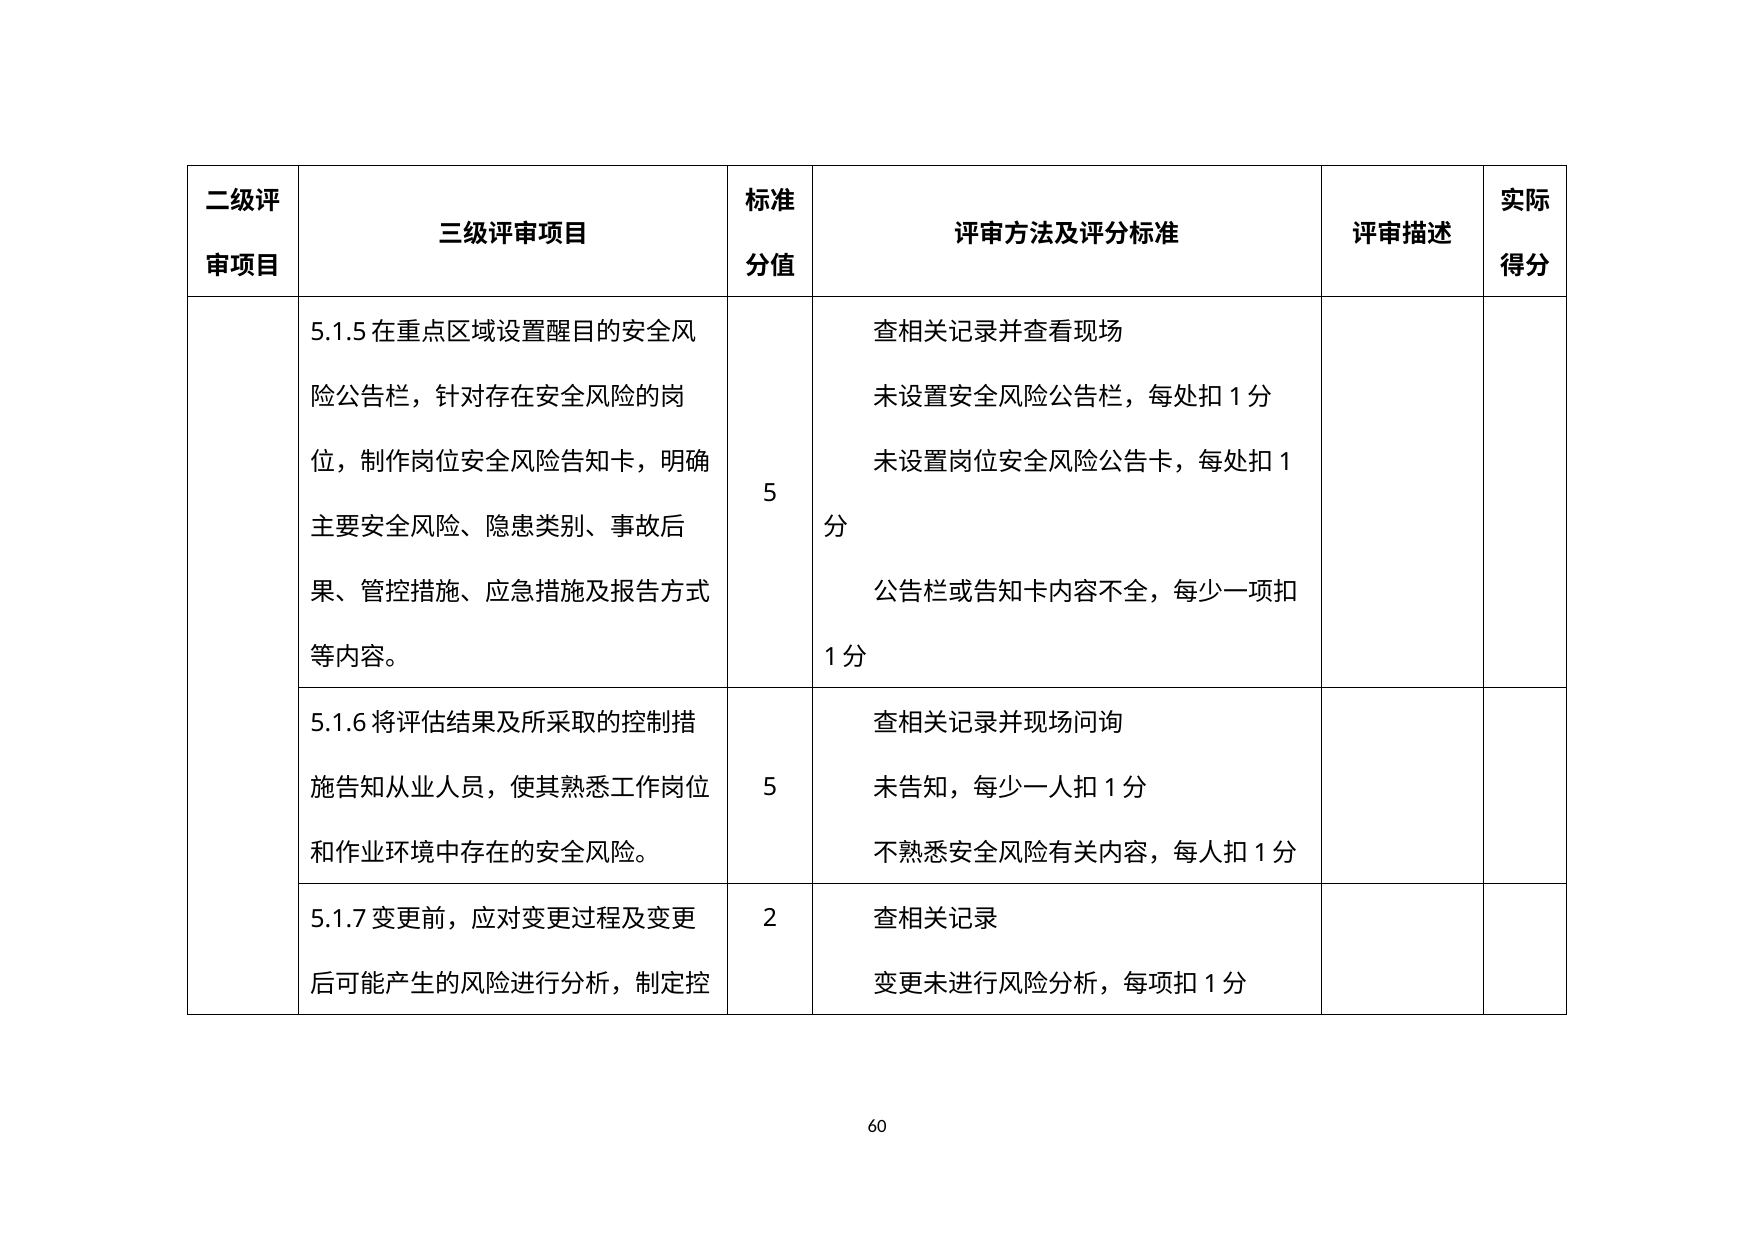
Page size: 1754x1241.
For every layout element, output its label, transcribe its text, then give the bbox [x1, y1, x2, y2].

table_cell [813, 884, 1321, 1014]
table_cell [1484, 688, 1566, 883]
table_cell [1484, 297, 1566, 687]
table_header 标准分值 [728, 166, 812, 296]
table_cell [1322, 884, 1483, 1014]
table_cell [1322, 297, 1483, 687]
table_header 三级评审项目 [299, 166, 727, 296]
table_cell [299, 884, 727, 1014]
table_cell 2 [728, 884, 812, 1014]
table_cell 5 [728, 297, 812, 687]
table_cell [1322, 688, 1483, 883]
table_header 实际得分 [1484, 166, 1566, 296]
table_header 评审方法及评分标准 [813, 166, 1321, 296]
table_cell 5 [728, 688, 812, 883]
table_cell 查相关记录并查看现场 未设置安全风险公告栏，每处扣1分 未设置岗位安全风险公告卡，每处扣1分 公告栏或告知卡内容不全，每少一项扣1分 [813, 297, 1321, 687]
table_cell 查相关记录并现场问询 未告知，每少一人扣1分 不熟悉安全风险有关内容，每人扣1分 [813, 688, 1321, 883]
table_cell 5.1.6将评估结果及所采取的控制措施告知从业人员，使其熟悉工作岗位和作业环境中存在的安全风险。 [299, 688, 727, 883]
table_header 二级评审项目 [188, 166, 298, 296]
table_cell [1484, 884, 1566, 1014]
table_cell 5.1.5在重点区域设置醒目的安全风险公告栏，针对存在安全风险的岗位，制作岗位安全风险告知卡，明确主要安全风险、隐患类别、事故后果、管控措施、应急措施及报告方式等内容。 [299, 297, 727, 687]
table_header 评审描述 [1322, 166, 1483, 296]
